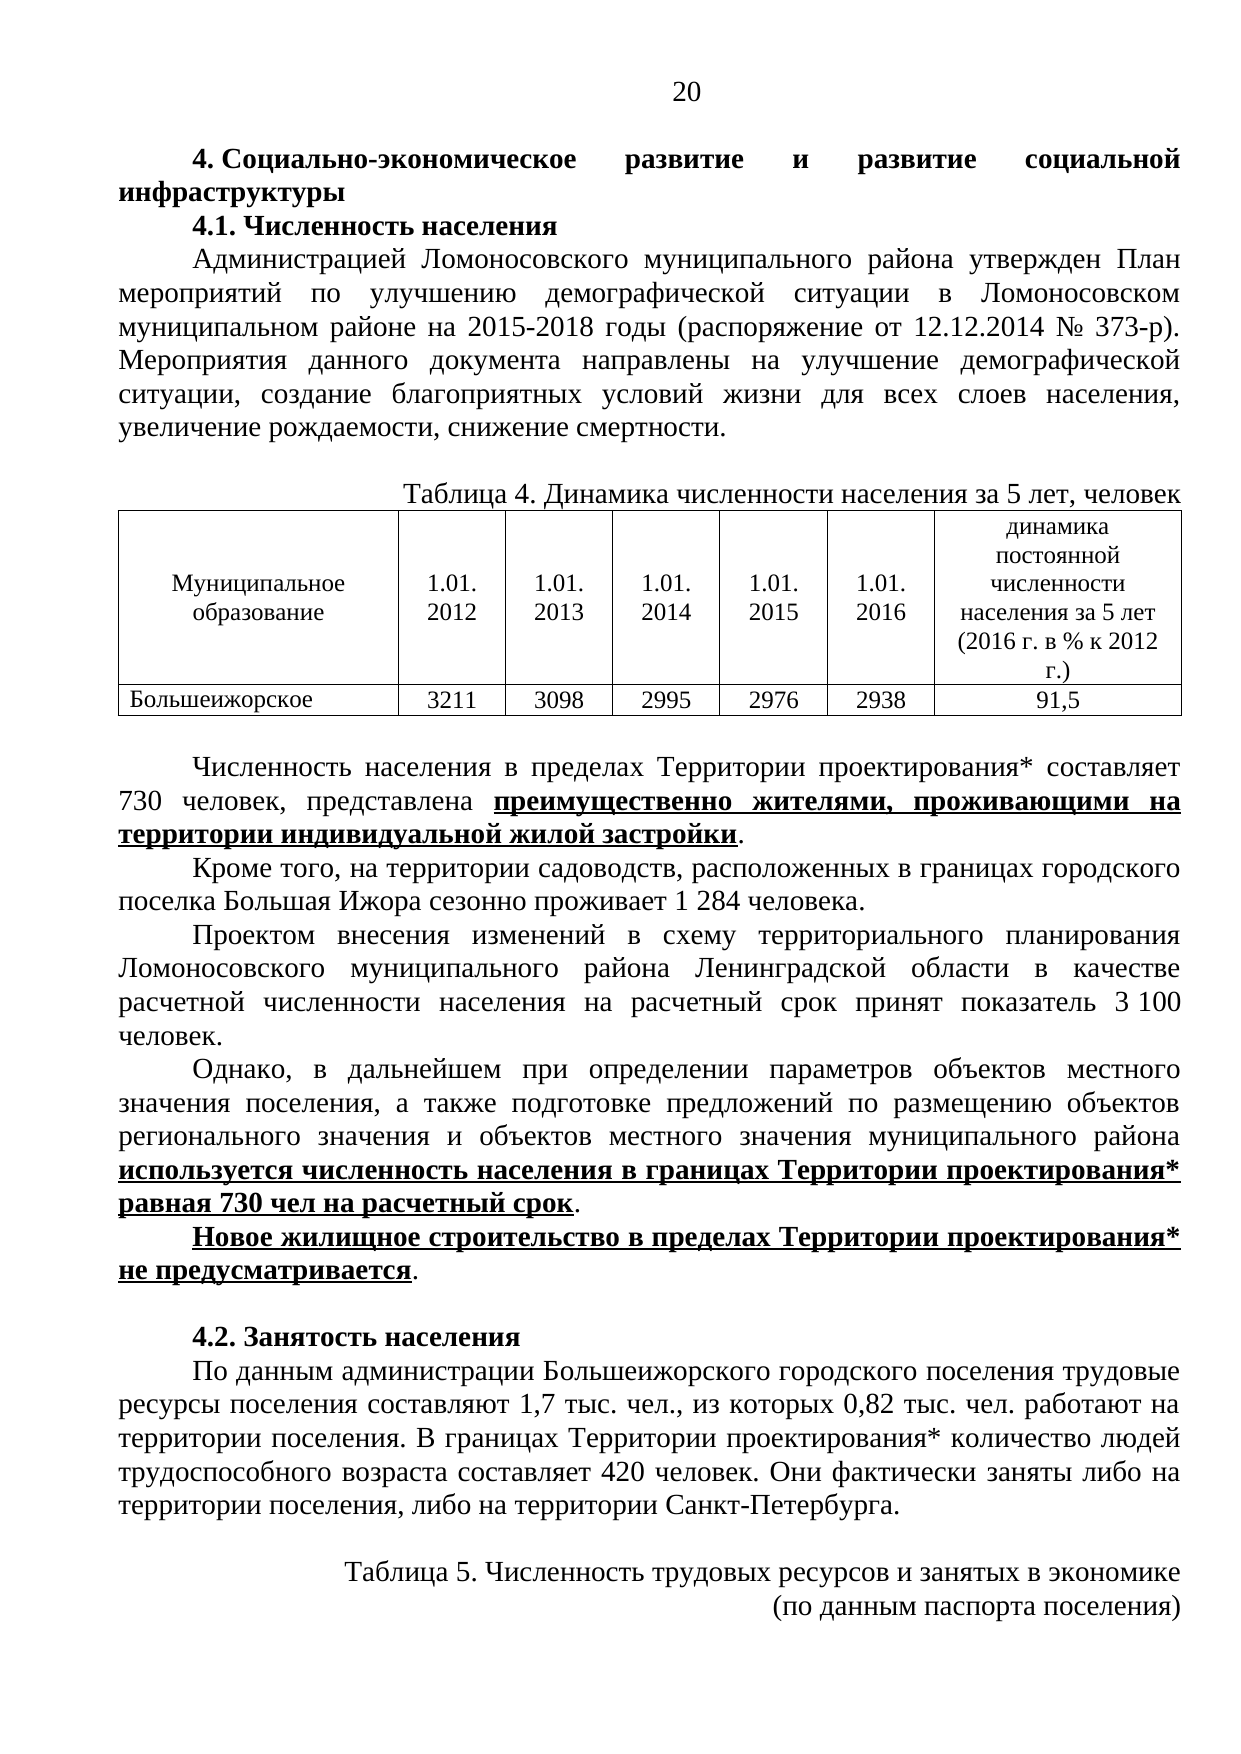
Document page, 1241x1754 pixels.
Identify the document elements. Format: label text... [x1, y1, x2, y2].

table_cell 2976 [720, 685, 827, 715]
table_cell 3098 [506, 685, 612, 715]
table_header динамика постоянной численности населения за 5 лет (2016 г. в % к 2012 г.) [935, 511, 1181, 683]
subtitle 4.1. Численность населения [118, 208, 1181, 242]
text Численность населения в пределах Территории проектирования* составляет 730 человек, представлена преимущественно жителями, проживающими на территории индивидуальной жилой застройки. [118, 749, 1181, 850]
table_cell 2995 [613, 685, 719, 715]
text По данным администрации Большеижорского городского поселения трудовые ресурсы поселения составляют 1,7 тыс. чел., из которых 0,82 тыс. чел. работают на территории поселения. В границах Территории проектирования* количество людей трудоспособного возраста составляет 420 человек. Они фактически заняты либо на территории поселения, либо на территории Санкт-Петербурга. [118, 1353, 1181, 1521]
table_cell 2938 [828, 685, 934, 715]
text Проектом внесения изменений в схему территориального планирования Ломоносовского муниципального района Ленинградской области в качестве расчетной численности населения на расчетный срок принят показатель 3 100 человек. [118, 917, 1181, 1051]
subtitle 4.2. Занятость населения [118, 1319, 1181, 1353]
table_header 1.01. 2014 [613, 511, 719, 683]
text Однако, в дальнейшем при определении параметров объектов местного значения поселения, а также подготовке предложений по размещению объектов регионального значения и объектов местного значения муниципального района используется численность населения в границах Территории проектирования* равная 730 чел на расчетный срок. [118, 1051, 1181, 1181]
text Таблица 5. Численность трудовых ресурсов и занятых в экономике [118, 1554, 1181, 1588]
table_header Муниципальное образование [119, 511, 398, 683]
text Новое жилищное строительство в пределах Территории проектирования* не предусматривается. [118, 1219, 1181, 1286]
table_header 1.01. 2012 [399, 511, 505, 683]
subtitle 4. Социально-экономическое развитие и развитие социальной инфраструктуры [118, 141, 1181, 208]
text Однако, в дальнейшем при определении параметров объектов местного значения поселения, а также подготовке предложений по размещению объектов регионального значения и объектов местного значения муниципального района используется численность населения в границах Территории проектирования* равная 730 чел на расчетный срок. [118, 1183, 1181, 1219]
table_cell Большеижорское [119, 685, 398, 715]
table_header 1.01. 2016 [828, 511, 934, 683]
text (по данным паспорта поселения) [118, 1588, 1181, 1621]
text Таблица 4. Динамика численности населения за 5 лет, человек [118, 476, 1181, 510]
text Кроме того, на территории садоводств, расположенных в границах городского поселка Большая Ижора сезонно проживает 1 284 человека. [118, 850, 1181, 917]
table_header 1.01. 2013 [506, 511, 612, 683]
table_cell 3211 [399, 685, 505, 715]
text Администрацией Ломоносовского муниципального района утвержден План мероприятий по улучшению демографической ситуации в Ломоносовском муниципальном районе на 2015-2018 годы (распоряжение от 12.12.2014 № 373-р). Мероприятия данного документа направлены на улучшение демографической ситуации, создание благоприятных условий жизни для всех слоев населения, увеличение рождаемости, снижение смертности. [118, 242, 1181, 443]
table_cell 91,5 [935, 685, 1181, 715]
table_header 1.01. 2015 [720, 511, 827, 683]
